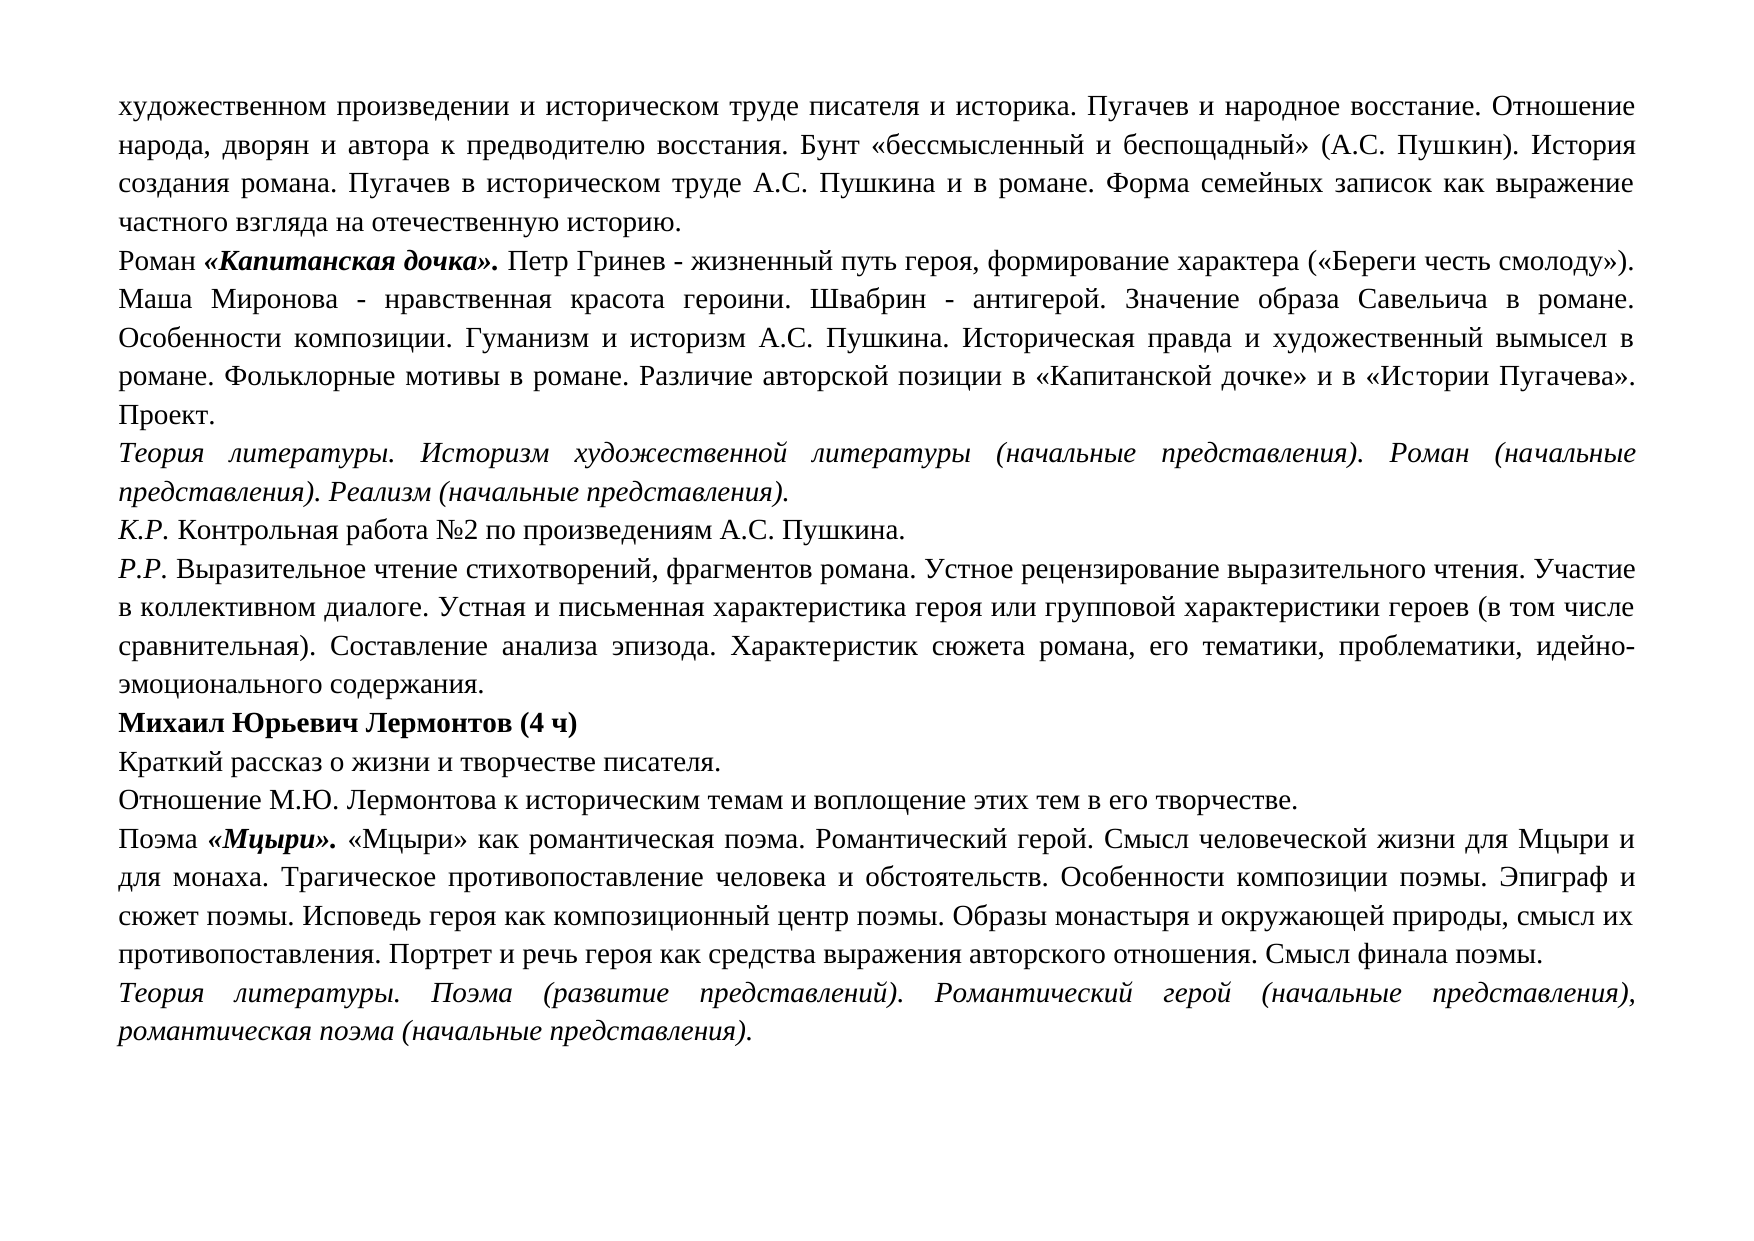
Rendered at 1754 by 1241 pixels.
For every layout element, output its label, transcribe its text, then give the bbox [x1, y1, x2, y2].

text К.Р. Контрольная работа №2 по произведениям А.С. Пушкина. [118, 512, 1636, 546]
text Поэма «Мцыри». «Мцыри» как романтическая поэма. Романтический герой. Смысл человеческой жизни для Мцыри и для монаха. Трагическое противопоставление человека и обстоятельств. Особенности композиции поэмы. Эпиграф и сюжет поэмы. Исповедь героя как композиционный центр поэмы. Образы монастыря и окружающей природы, смысл их противопоставления. Портрет и речь героя как средства выражения авторского отношения. Смысл финала поэмы. [118, 821, 1636, 970]
text Теория литературы. Поэма (развитие представлений). Романтический герой (начальные представления), романтическая поэма (начальные представления). [118, 975, 1636, 1047]
text Роман «Капитанская дочка». Петр Гринев - жизненный путь героя, формирование характера («Береги честь смолоду»). Маша Миронова - нравственная красота героини. Швабрин - антигерой. Значение образа Савельича в романе. Особенности композиции. Гуманизм и историзм А.С. Пушкина. Историческая правда и художественный вымысел в романе. Фольклорные мотивы в романе. Различие авторской позиции в «Капитанской дочке» и в «Истории Пугачева». Проект. [118, 243, 1636, 430]
text Р.Р. Выразительное чтение стихотворений, фрагментов романа. Устное рецензирование выразительного чтения. Участие в коллективном диалоге. Устная и письменная характеристика героя или групповой характеристики героев (в том числе сравнительная). Составление анализа эпизода. Характеристик сюжета романа, его тематики, проблематики, идейно-эмоционального содержания. [118, 551, 1636, 700]
text Краткий рассказ о жизни и творчестве писателя. [118, 744, 1636, 777]
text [118, 88, 1636, 238]
text Отношение М.Ю. Лермонтова к историческим темам и воплощение этих тем в его творчестве. [118, 782, 1636, 816]
text Теория литературы. Историзм художественной литературы (начальные представления). Роман (начальные представления). Реализм (начальные представления). [118, 435, 1636, 507]
text Михаил Юрьевич Лермонтов (4 ч) [118, 705, 1636, 739]
